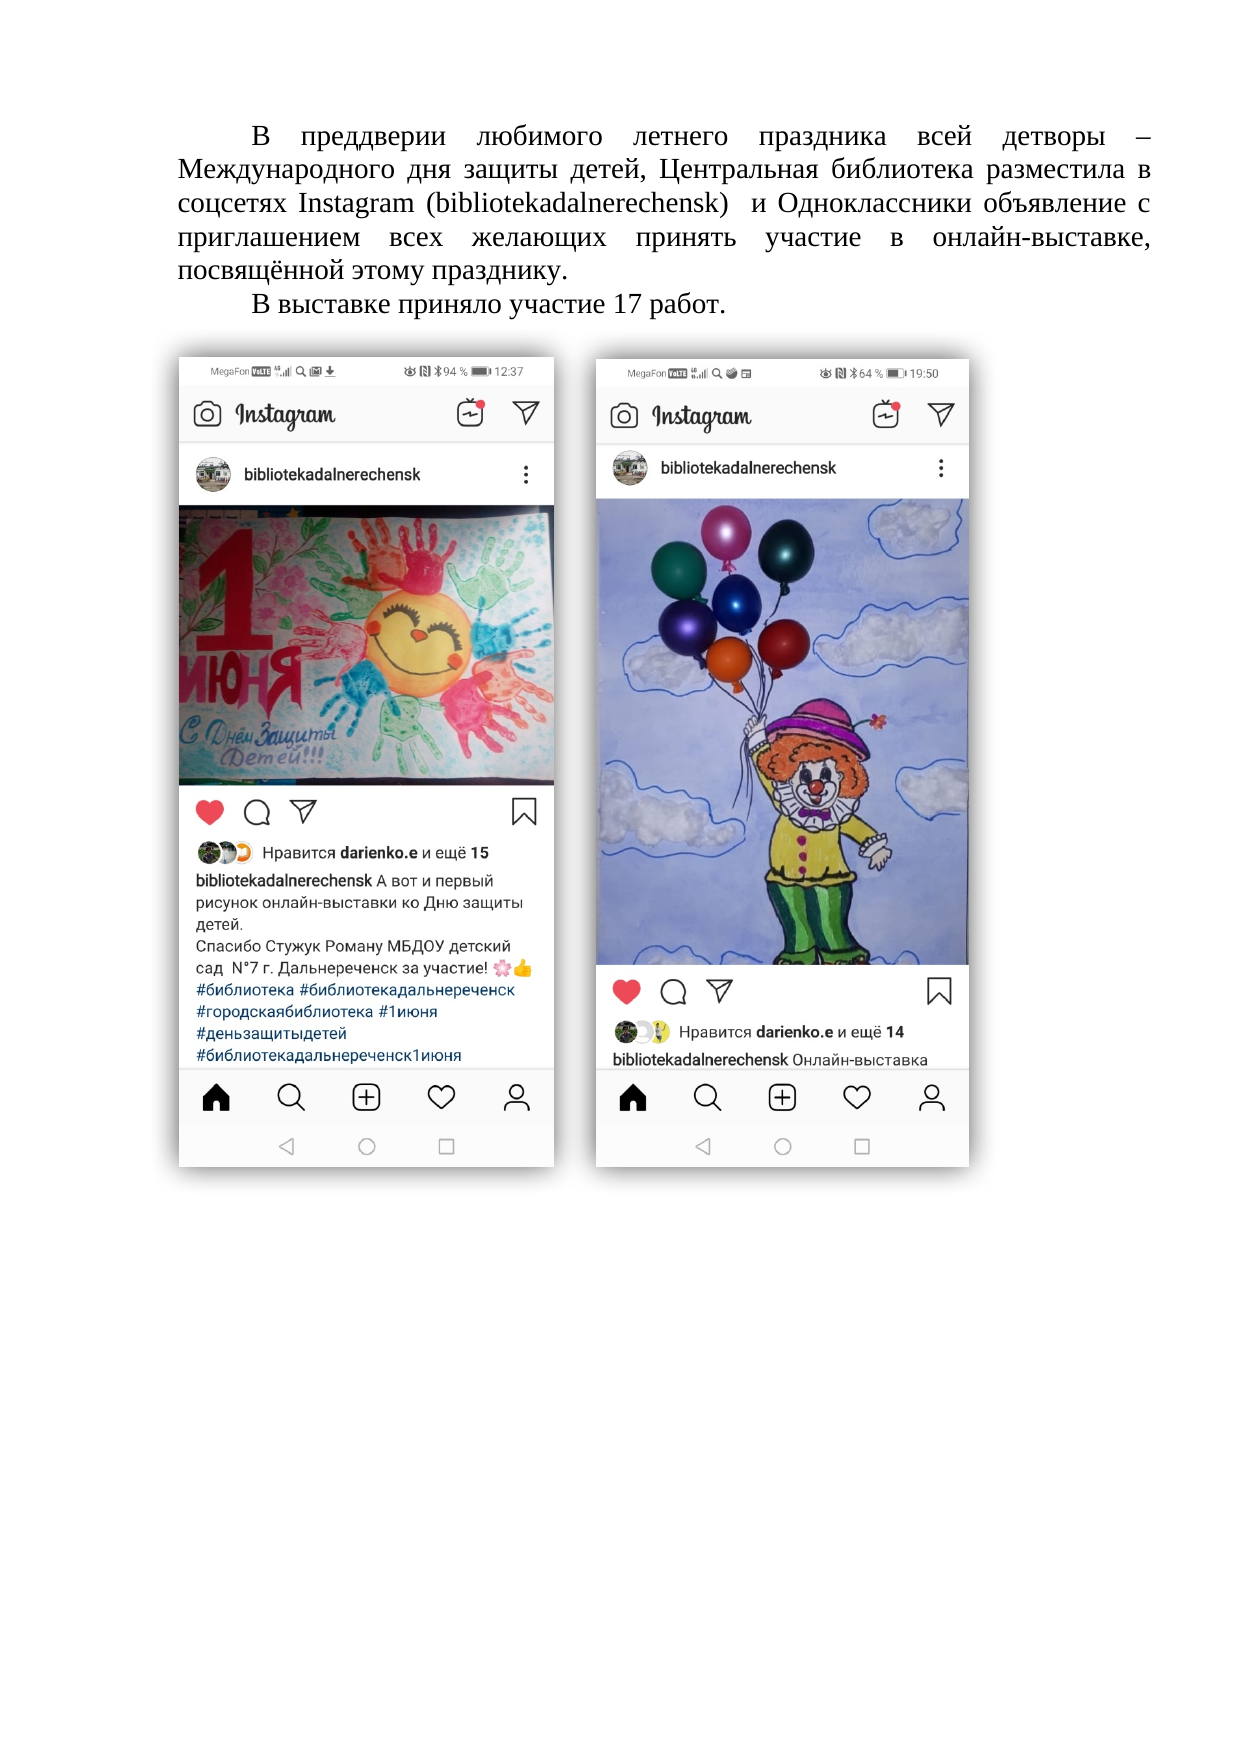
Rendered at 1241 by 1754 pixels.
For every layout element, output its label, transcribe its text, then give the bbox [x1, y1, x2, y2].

text В преддверии любимого летнего праздника всей детворы – Международного дня защиты детей, Центральная библиотека разместила в соцсетях Instagram (bibliotekadalnerechensk) и Одноклассники объявление с приглашением всех желающих принять участие в онлайн-выставке, посвящённой этому празднику. [177, 118, 1152, 286]
text В выставке приняло участие 17 работ. [177, 286, 1152, 319]
picture [179, 357, 554, 1167]
picture [596, 359, 969, 1167]
